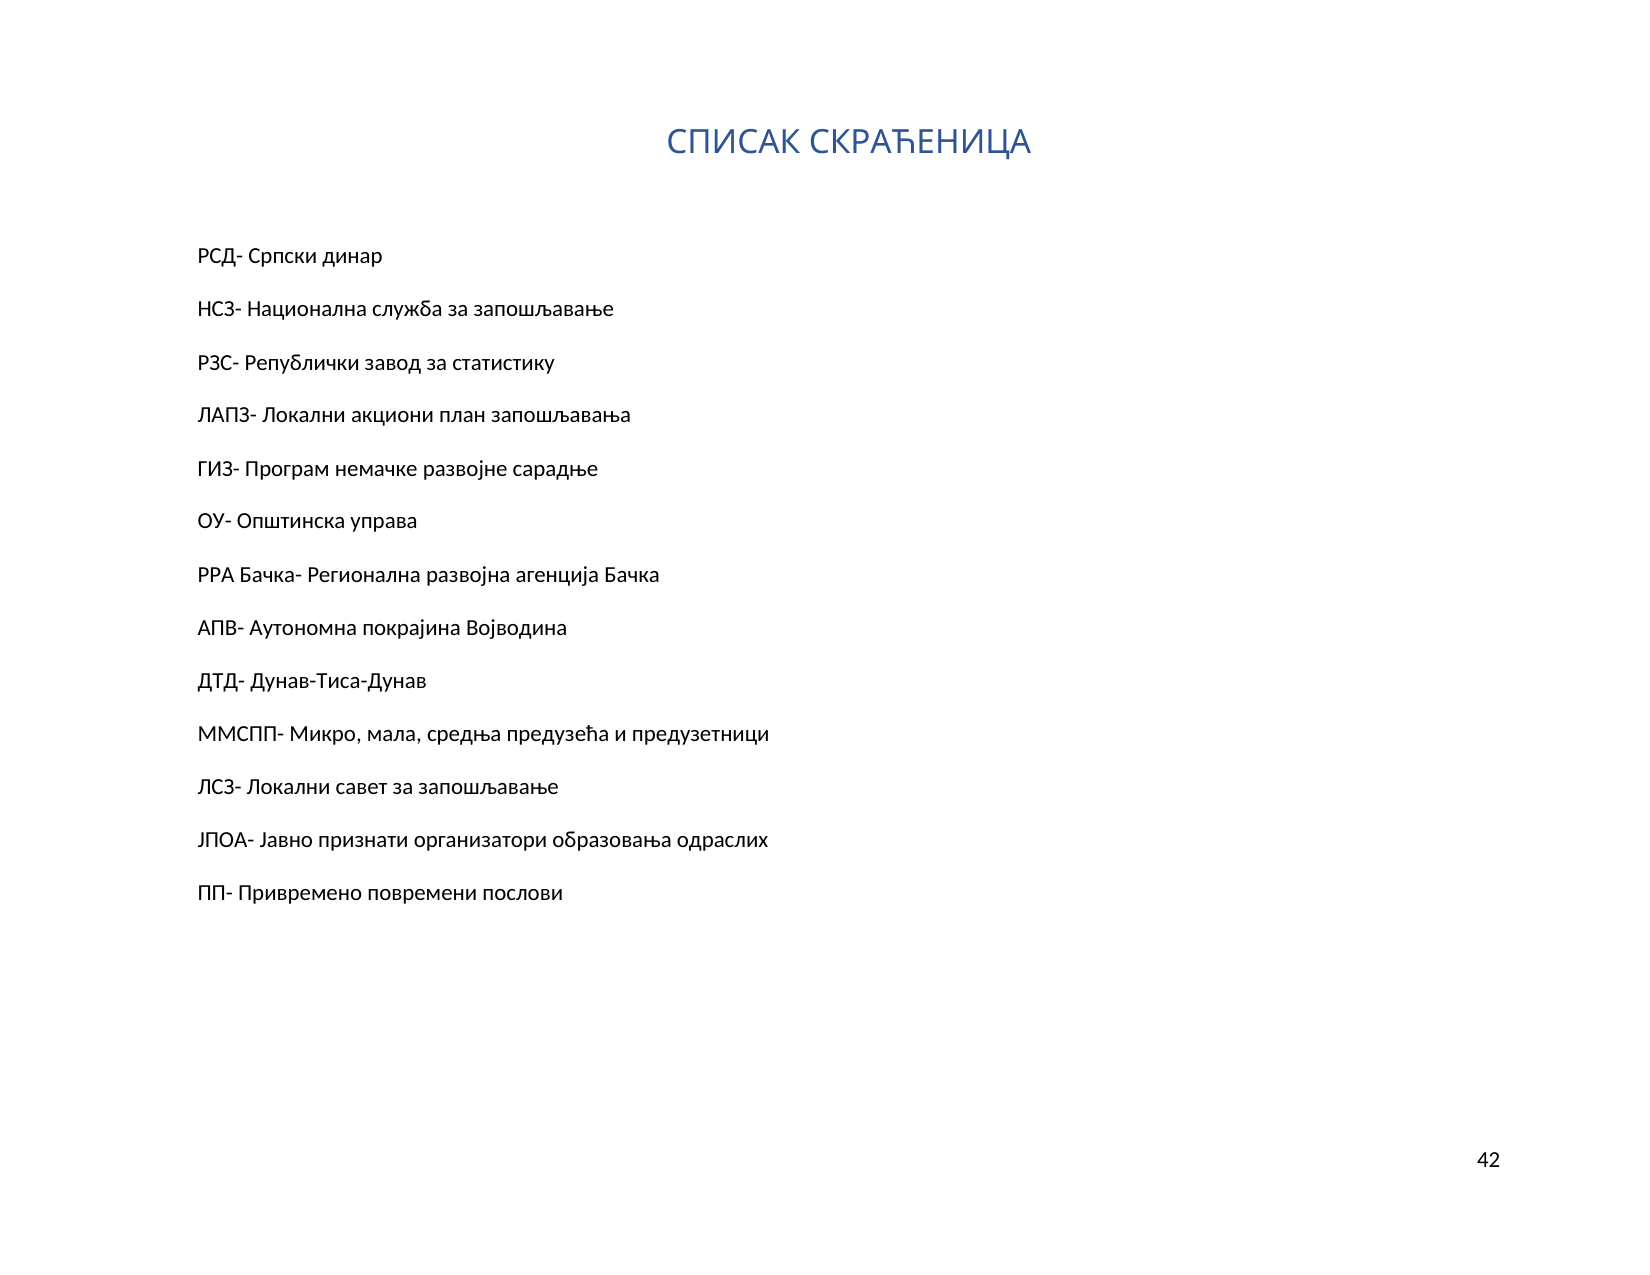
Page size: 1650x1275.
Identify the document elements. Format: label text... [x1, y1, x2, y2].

text ММСПП- Микро, мала, средња предузећа и предузетници [150, 719, 1500, 747]
text ЈПОА- Јавно признати организатори образовања одраслих [150, 825, 1500, 853]
subtitle СПИСАК СКРАЋЕНИЦА [150, 118, 1500, 163]
text РРА Бачка- Регионална развојна агенција Бачка [150, 560, 1500, 588]
text ПП- Привремено повремени послови [150, 878, 1500, 906]
text ЛАПЗ- Локални акциони план запошљавања [150, 401, 1500, 429]
text ГИЗ- Програм немачке развојне сарадње [150, 454, 1500, 482]
text ДТД- Дунав-Тиса-Дунав [150, 666, 1500, 694]
text НСЗ- Национална служба за запошљавање [150, 294, 1500, 323]
text РЗС- Републички завод за статистику [150, 348, 1500, 376]
text РСД- Српски динар [150, 242, 1500, 269]
text АПВ- Аутономна покрајина Војводина [150, 613, 1500, 641]
text ЛСЗ- Локални савет за запошљавање [150, 772, 1500, 800]
text ОУ- Општинска управа [150, 507, 1500, 535]
